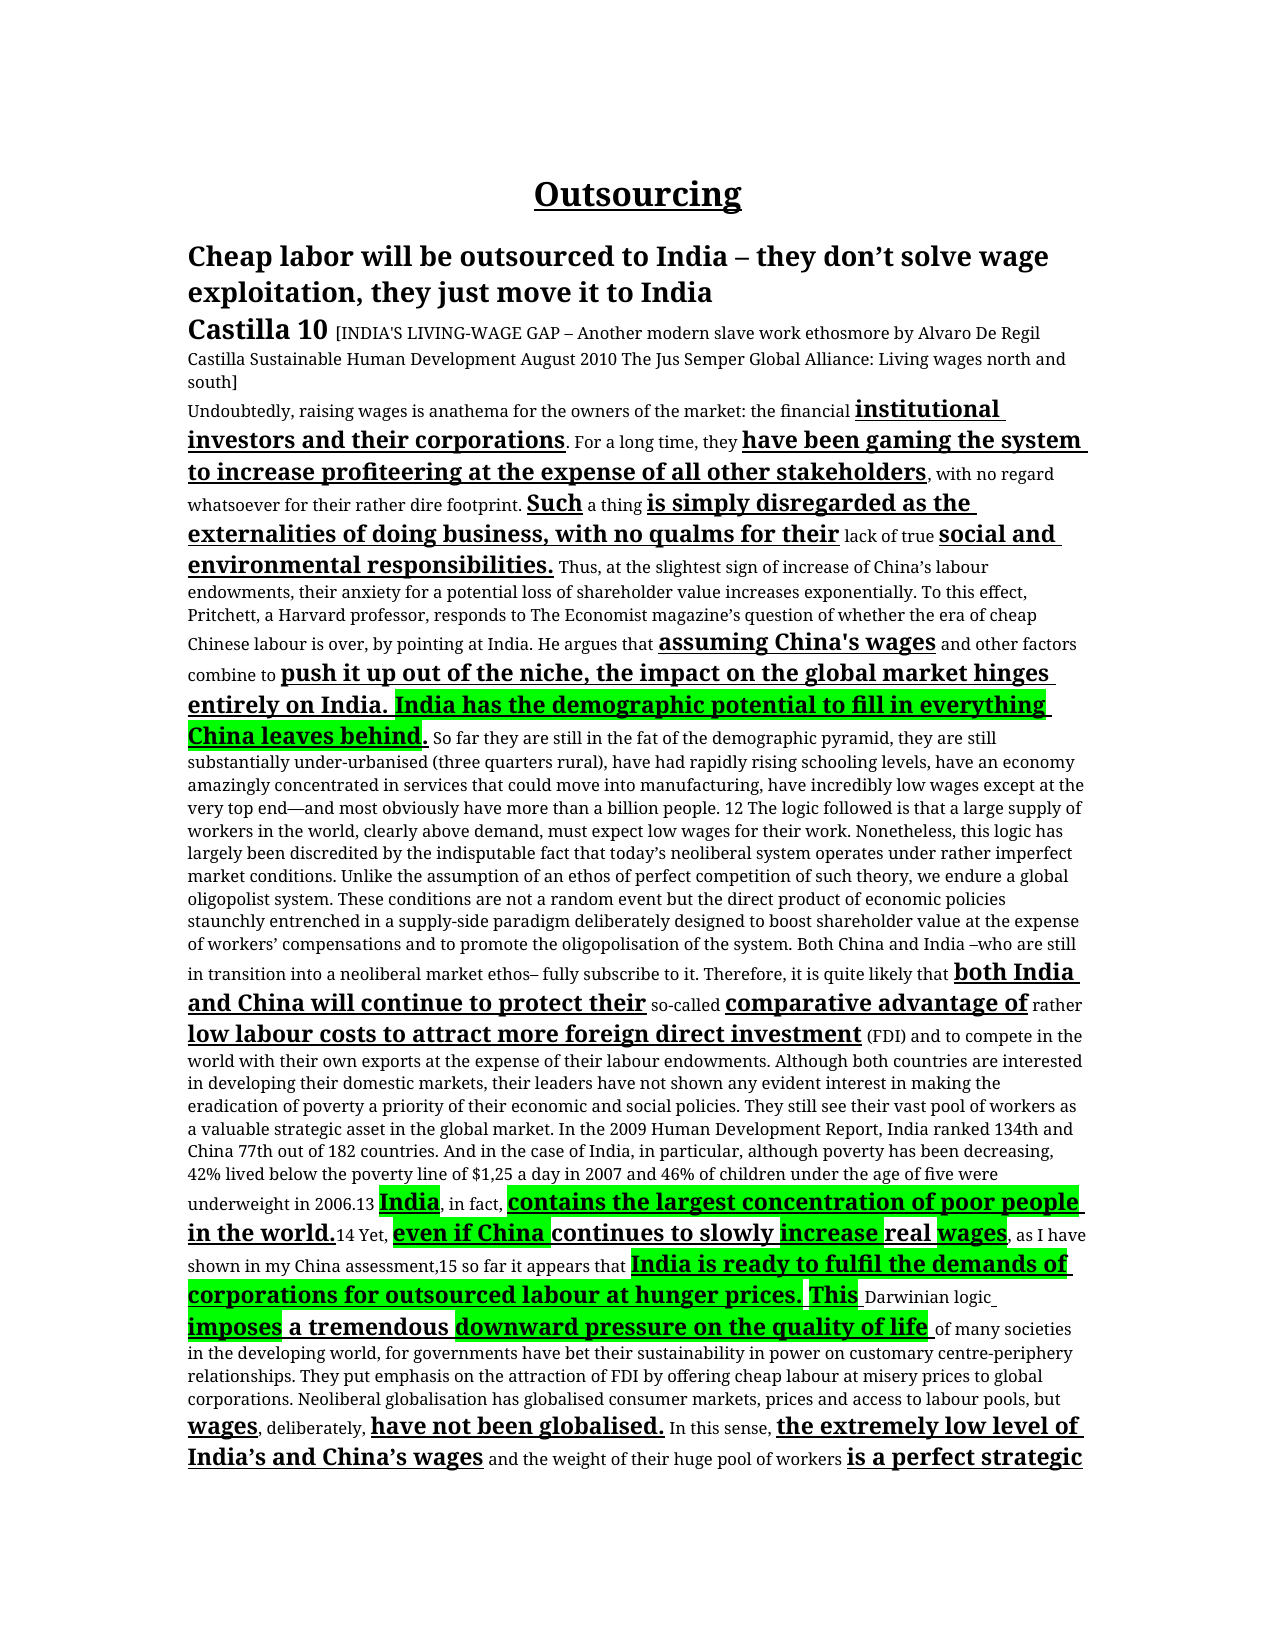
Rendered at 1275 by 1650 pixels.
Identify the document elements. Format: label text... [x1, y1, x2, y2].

subtitle Outsourcing [187, 171, 1087, 216]
text Castilla 10 [INDIA'S LIVING-WAGE GAP – Another modern slave work ethosmore by Alvaro De Regil Castilla Sustainable Human Development August 2010 The Jus Semper Global Alliance: Living wages north and south] [187, 311, 1087, 393]
subtitle Cheap labor will be outsourced to India – they don’t solve wage exploitation, they just move it to India [187, 237, 1087, 311]
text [187, 393, 1087, 1472]
